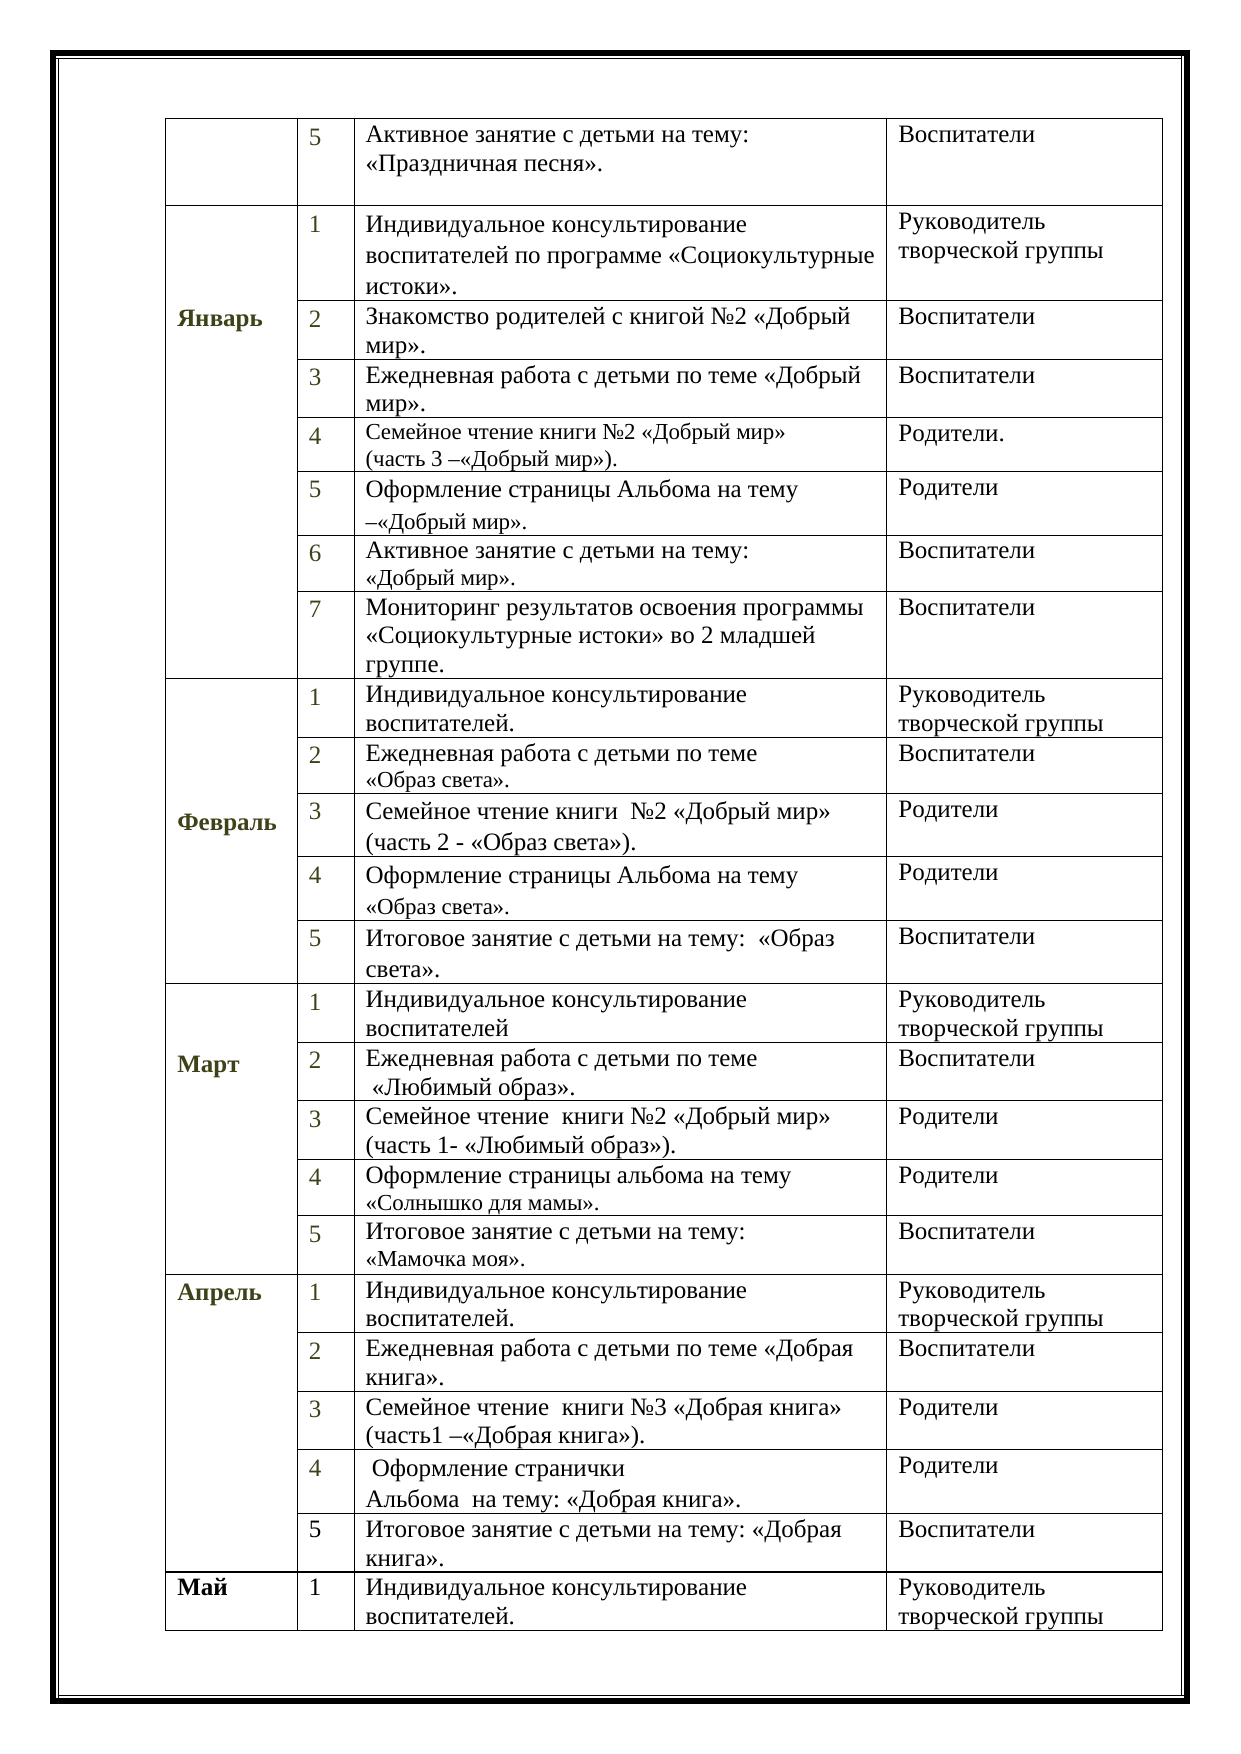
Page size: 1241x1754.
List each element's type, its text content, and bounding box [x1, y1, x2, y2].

table_cell Воспитатели [887, 119, 1162, 205]
table_cell Воспитатели [887, 592, 1162, 678]
table_cell 4 [298, 857, 354, 920]
table_cell 1 [298, 1573, 354, 1630]
table_cell Родители [887, 1450, 1162, 1513]
table_cell 2 [298, 301, 354, 359]
table_cell 1 [298, 679, 354, 737]
table_cell Оформление страницы альбома на тему «Солнышко для мамы». [355, 1160, 886, 1215]
table_cell Родители [887, 1160, 1162, 1215]
table_cell Индивидуальное консультирование воспитателей. [355, 679, 886, 737]
table_cell 2 [298, 1333, 354, 1391]
table_cell 5 [298, 1514, 354, 1571]
table_cell Январь [166, 206, 297, 678]
table_cell 1 [298, 1275, 354, 1332]
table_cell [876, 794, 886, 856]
table_cell Семейное чтение книги №2 «Добрый мир» (часть 1- «Любимый образ»). [355, 1101, 886, 1159]
table_cell 5 [298, 921, 354, 983]
table_cell 3 [298, 794, 354, 856]
table_cell Февраль [166, 679, 297, 983]
table_cell Индивидуальное консультирование воспитателей [355, 984, 886, 1042]
table_cell Родители [887, 1392, 1162, 1449]
table_cell 2 [298, 738, 354, 793]
table_cell Знакомство родителей с книгой №2 «Добрый мир». [355, 301, 886, 359]
table_cell Март [166, 984, 297, 1274]
table_cell Индивидуальное консультирование воспитателей. [355, 1275, 886, 1332]
table_cell Воспитатели [887, 738, 1162, 793]
table_cell Май [166, 1573, 297, 1630]
table_cell Воспитатели [887, 1216, 1162, 1274]
table_cell Ежедневная работа с детьми по теме «Любимый образ». [355, 1043, 886, 1100]
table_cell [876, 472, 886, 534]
table_cell Семейное чтение книги №2 «Добрый мир» (часть 3 –«Добрый мир»). [355, 418, 886, 471]
table_cell Воспитатели [887, 536, 1162, 591]
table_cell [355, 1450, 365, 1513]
table_cell Воспитатели [887, 1333, 1162, 1391]
table_cell Воспитатели [887, 360, 1162, 417]
table_cell Итоговое занятие с детьми на тему: «Мамочка моя». [355, 1216, 886, 1274]
table_cell Руководитель творческой группы [887, 1275, 1162, 1332]
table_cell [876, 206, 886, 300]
table_cell Ежедневная работа с детьми по теме «Добрый мир». [355, 360, 886, 417]
table_cell Воспитатели [887, 301, 1162, 359]
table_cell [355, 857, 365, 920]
table_cell Родители [887, 472, 1162, 534]
table_cell Родители [887, 1101, 1162, 1159]
table_cell 3 [298, 360, 354, 417]
table_cell Воспитатели [887, 1514, 1162, 1571]
table_cell Итоговое занятие с детьми на тему: «Добрая книга». [355, 1514, 886, 1571]
table_cell 5 [298, 472, 354, 534]
table_cell Воспитатели [887, 921, 1162, 983]
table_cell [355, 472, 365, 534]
table_cell 4 [298, 1450, 354, 1513]
table_cell Индивидуальное консультирование воспитателей. [355, 1573, 886, 1630]
table_cell 2 [298, 1043, 354, 1100]
table_cell 4 [298, 1160, 354, 1215]
table_cell Активное занятие с детьми на тему: «Праздничная песня». [355, 119, 886, 205]
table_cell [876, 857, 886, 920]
table_cell Ежедневная работа с детьми по теме «Добрая книга». [355, 1333, 886, 1391]
table_cell Руководитель творческой группы [887, 1573, 1162, 1630]
table_cell 4 [298, 418, 354, 471]
table_cell Родители [887, 857, 1162, 920]
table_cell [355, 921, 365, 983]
table_cell Активное занятие с детьми на тему: «Добрый мир». [355, 536, 886, 591]
table_cell Мониторинг результатов освоения программы «Социокультурные истоки» во 2 младшей группе. [355, 592, 886, 678]
table_cell 5 [298, 119, 354, 205]
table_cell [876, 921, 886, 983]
table_cell 1 [298, 206, 354, 300]
table_cell 1 [298, 984, 354, 1042]
table_cell Апрель [166, 1275, 297, 1571]
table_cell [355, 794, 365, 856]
table_cell Семейное чтение книги №3 «Добрая книга» (часть1 –«Добрая книга»). [355, 1392, 886, 1449]
table_cell Руководитель творческой группы [887, 206, 1162, 300]
table_cell Руководитель творческой группы [887, 984, 1162, 1042]
table_cell Руководитель творческой группы [887, 679, 1162, 737]
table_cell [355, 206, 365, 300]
table_cell Родители. [887, 418, 1162, 471]
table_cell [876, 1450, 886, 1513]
table_cell 7 [298, 592, 354, 678]
table_cell 5 [298, 1216, 354, 1274]
table_cell Родители [887, 794, 1162, 856]
table_cell Ежедневная работа с детьми по теме «Образ света». [355, 738, 886, 793]
table_cell 3 [298, 1392, 354, 1449]
table_cell 3 [298, 1101, 354, 1159]
table_cell 6 [298, 536, 354, 591]
table_cell Воспитатели [887, 1043, 1162, 1100]
